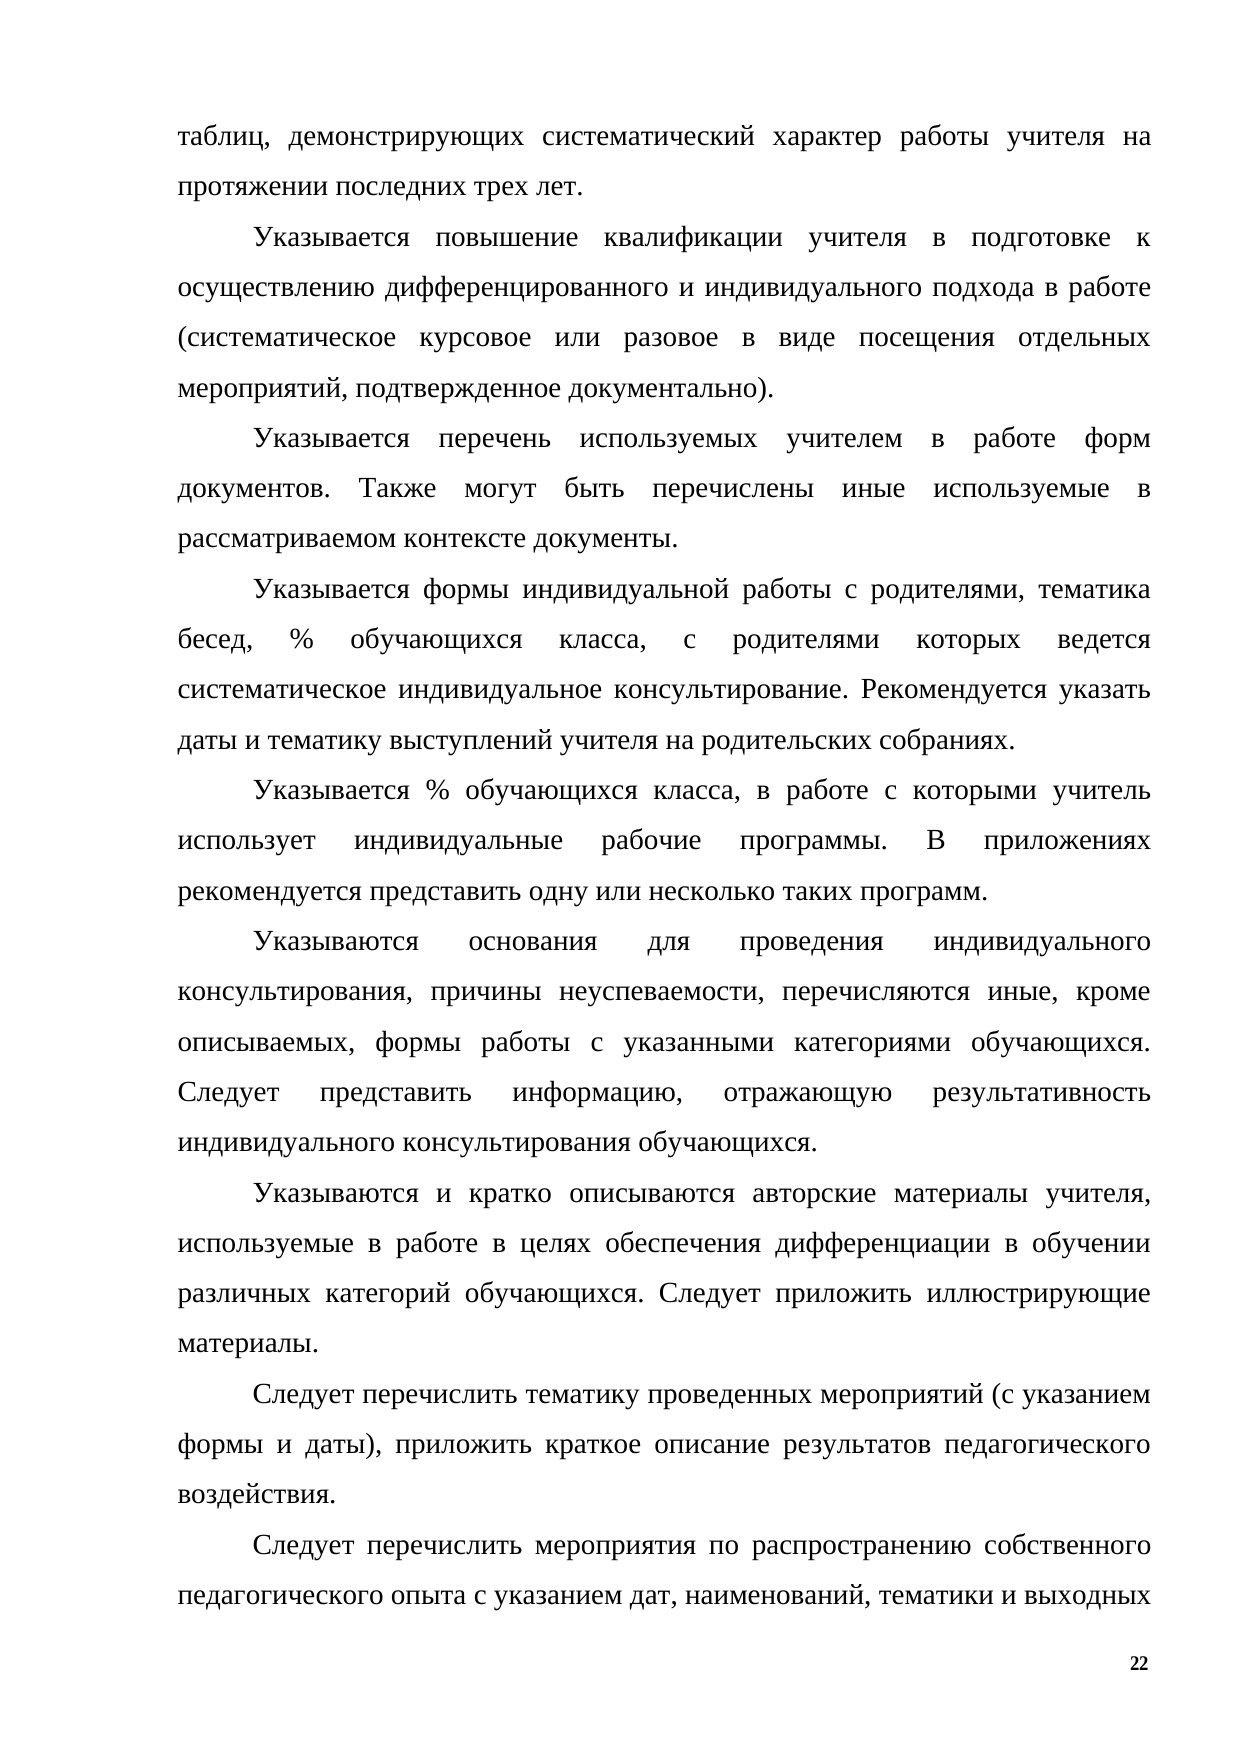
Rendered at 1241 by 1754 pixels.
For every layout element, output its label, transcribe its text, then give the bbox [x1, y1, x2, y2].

text Указываются основания для проведения индивидуального консультирования, причины неуспеваемости, перечисляются иные, кроме описываемых, формы работы с указанными категориями обучающихся. Следует представить информацию, отражающую результативность индивидуального консультирования обучающихся. [177, 923, 1152, 1158]
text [177, 1527, 1152, 1611]
text Указывается повышение квалификации учителя в подготовке к осуществлению дифференцированного и индивидуального подхода в работе (систематическое курсовое или разовое в виде посещения отдельных мероприятий, подтвержденное документально). [177, 219, 1152, 403]
text Указывается перечень используемых учителем в работе форм документов. Также могут быть перечислены иные используемые в рассматриваемом контексте документы. [177, 420, 1152, 554]
text Указывается формы индивидуальной работы с родителями, тематика бесед, % обучающихся класса, с родителями которых ведется систематическое индивидуальное консультирование. Рекомендуется указать даты и тематику выступлений учителя на родительских собраниях. [177, 571, 1152, 755]
text Следует перечислить тематику проведенных мероприятий (с указанием формы и даты), приложить краткое описание результатов педагогического воздействия. [177, 1376, 1152, 1510]
text Указывается % обучающихся класса, в работе с которыми учитель использует индивидуальные рабочие программы. В приложениях рекомендуется представить одну или несколько таких программ. [177, 772, 1152, 906]
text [177, 118, 1152, 202]
text Указываются и кратко описываются авторские материалы учителя, используемые в работе в целях обеспечения дифференциации в обучении различных категорий обучающихся. Следует приложить иллюстрирующие материалы. [177, 1175, 1152, 1359]
